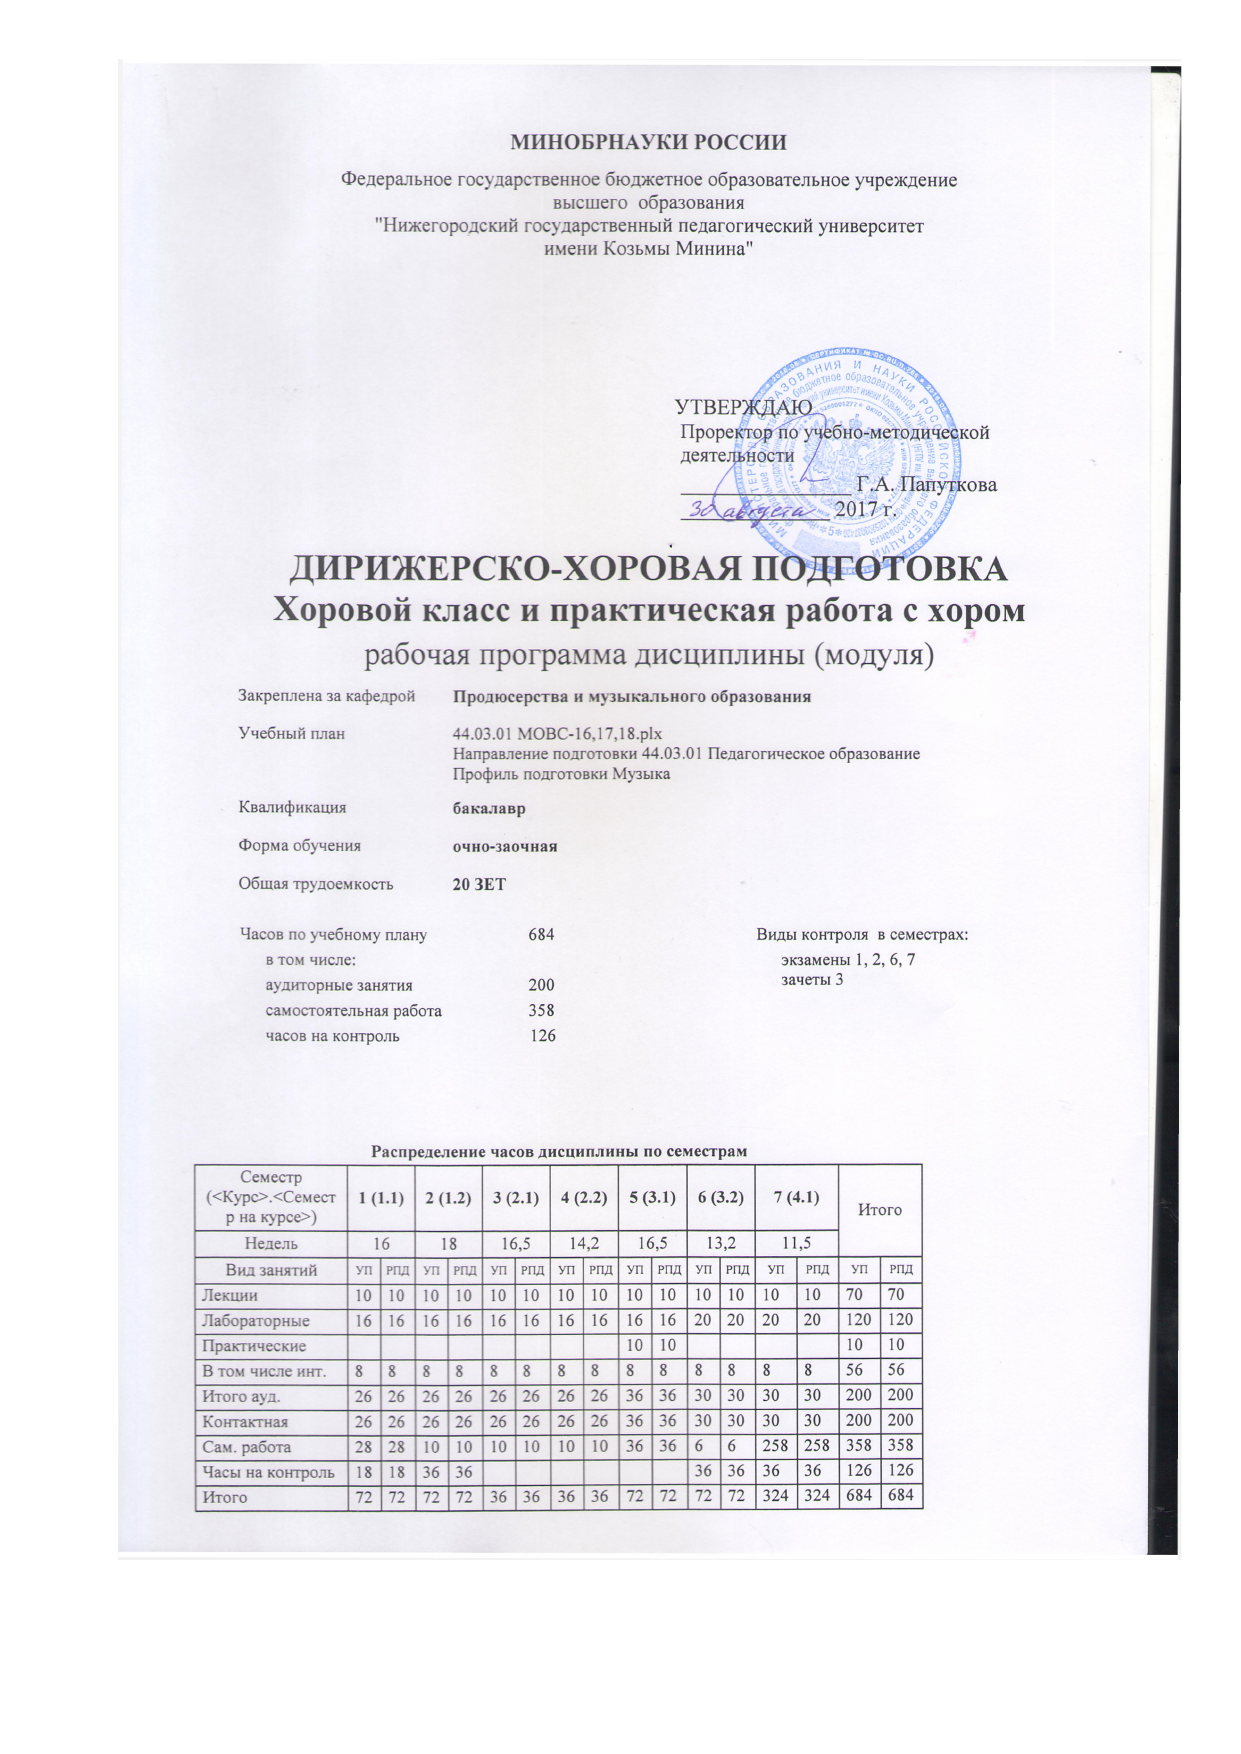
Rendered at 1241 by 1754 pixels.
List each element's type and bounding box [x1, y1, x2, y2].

picture [118, 59, 1182, 1560]
